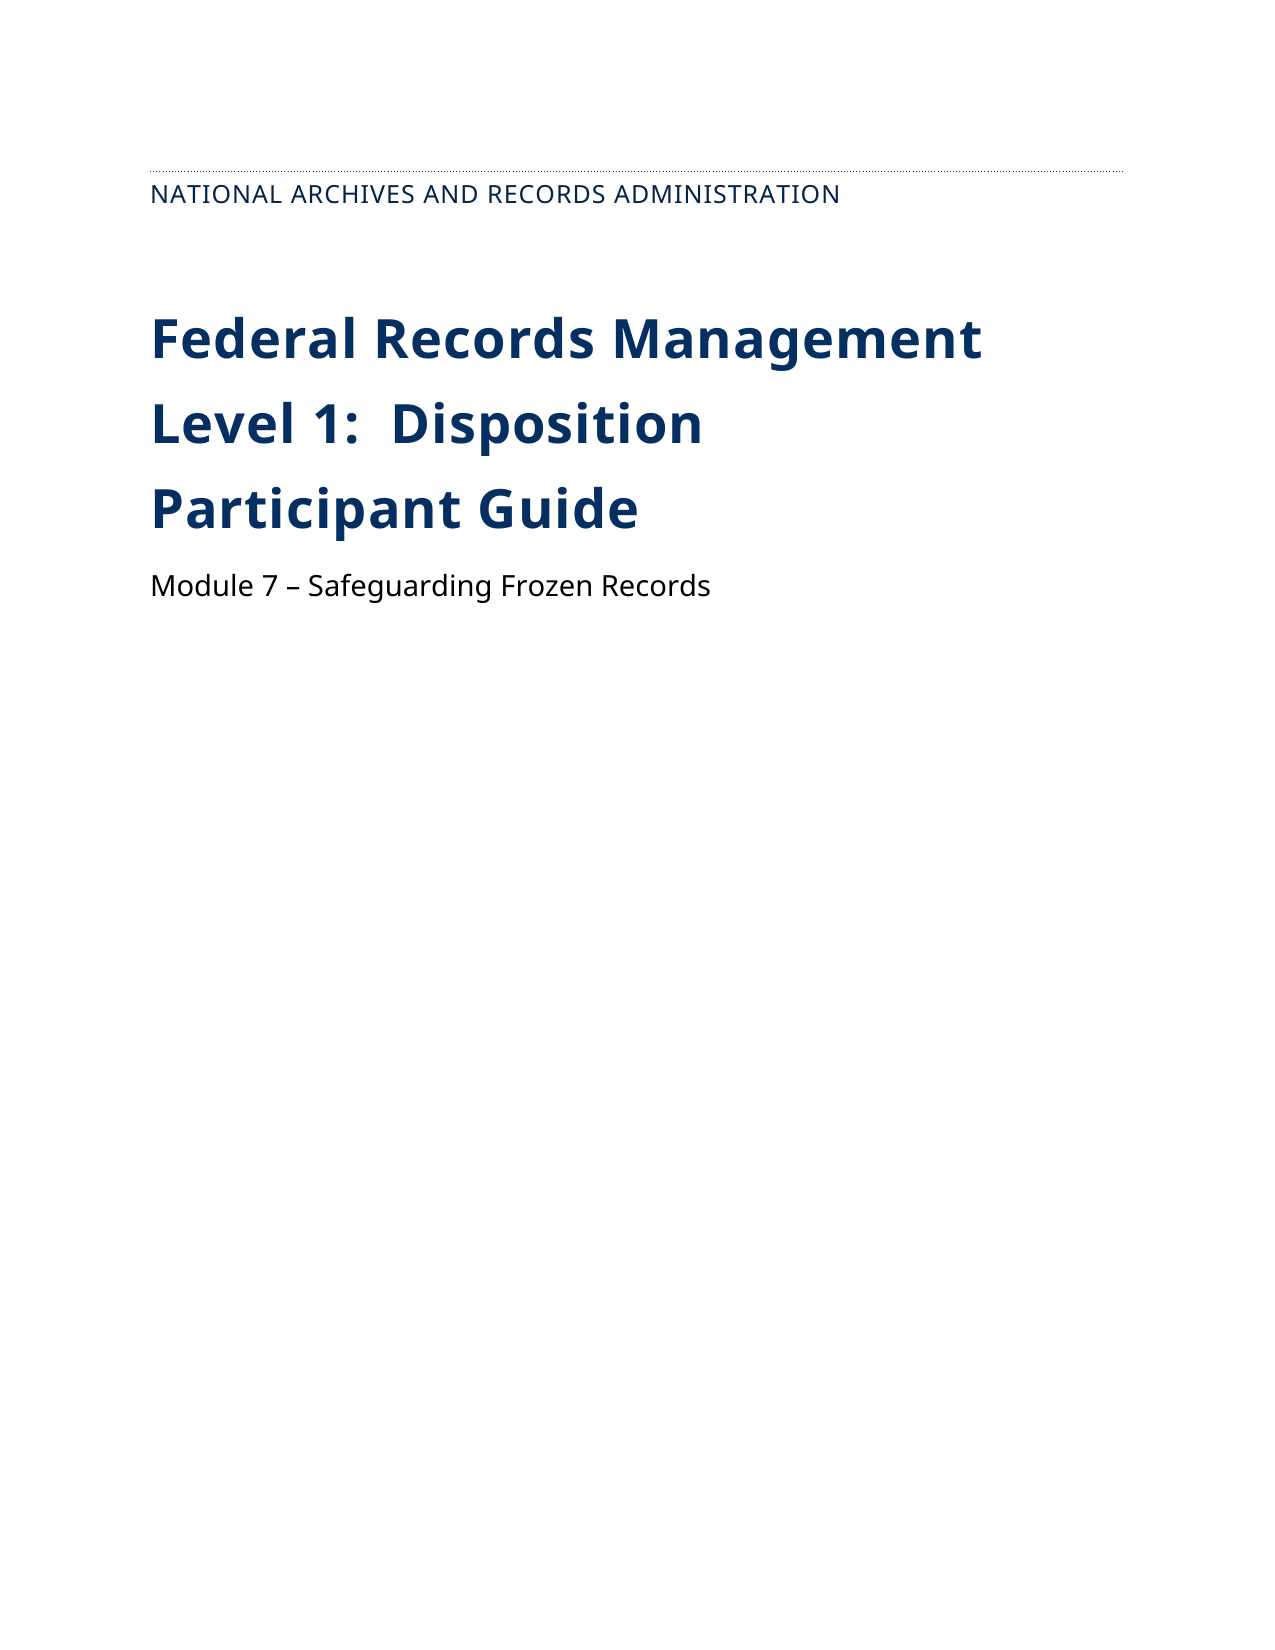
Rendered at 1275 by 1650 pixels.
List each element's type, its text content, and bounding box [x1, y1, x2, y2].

text Module 7 – Safeguarding Frozen Records [150, 565, 1125, 605]
subtitle National Archives and Records Administration [150, 171, 1125, 211]
title Federal Records Management Level 1: Disposition [150, 301, 1125, 459]
title Participant Guide [150, 470, 1125, 544]
